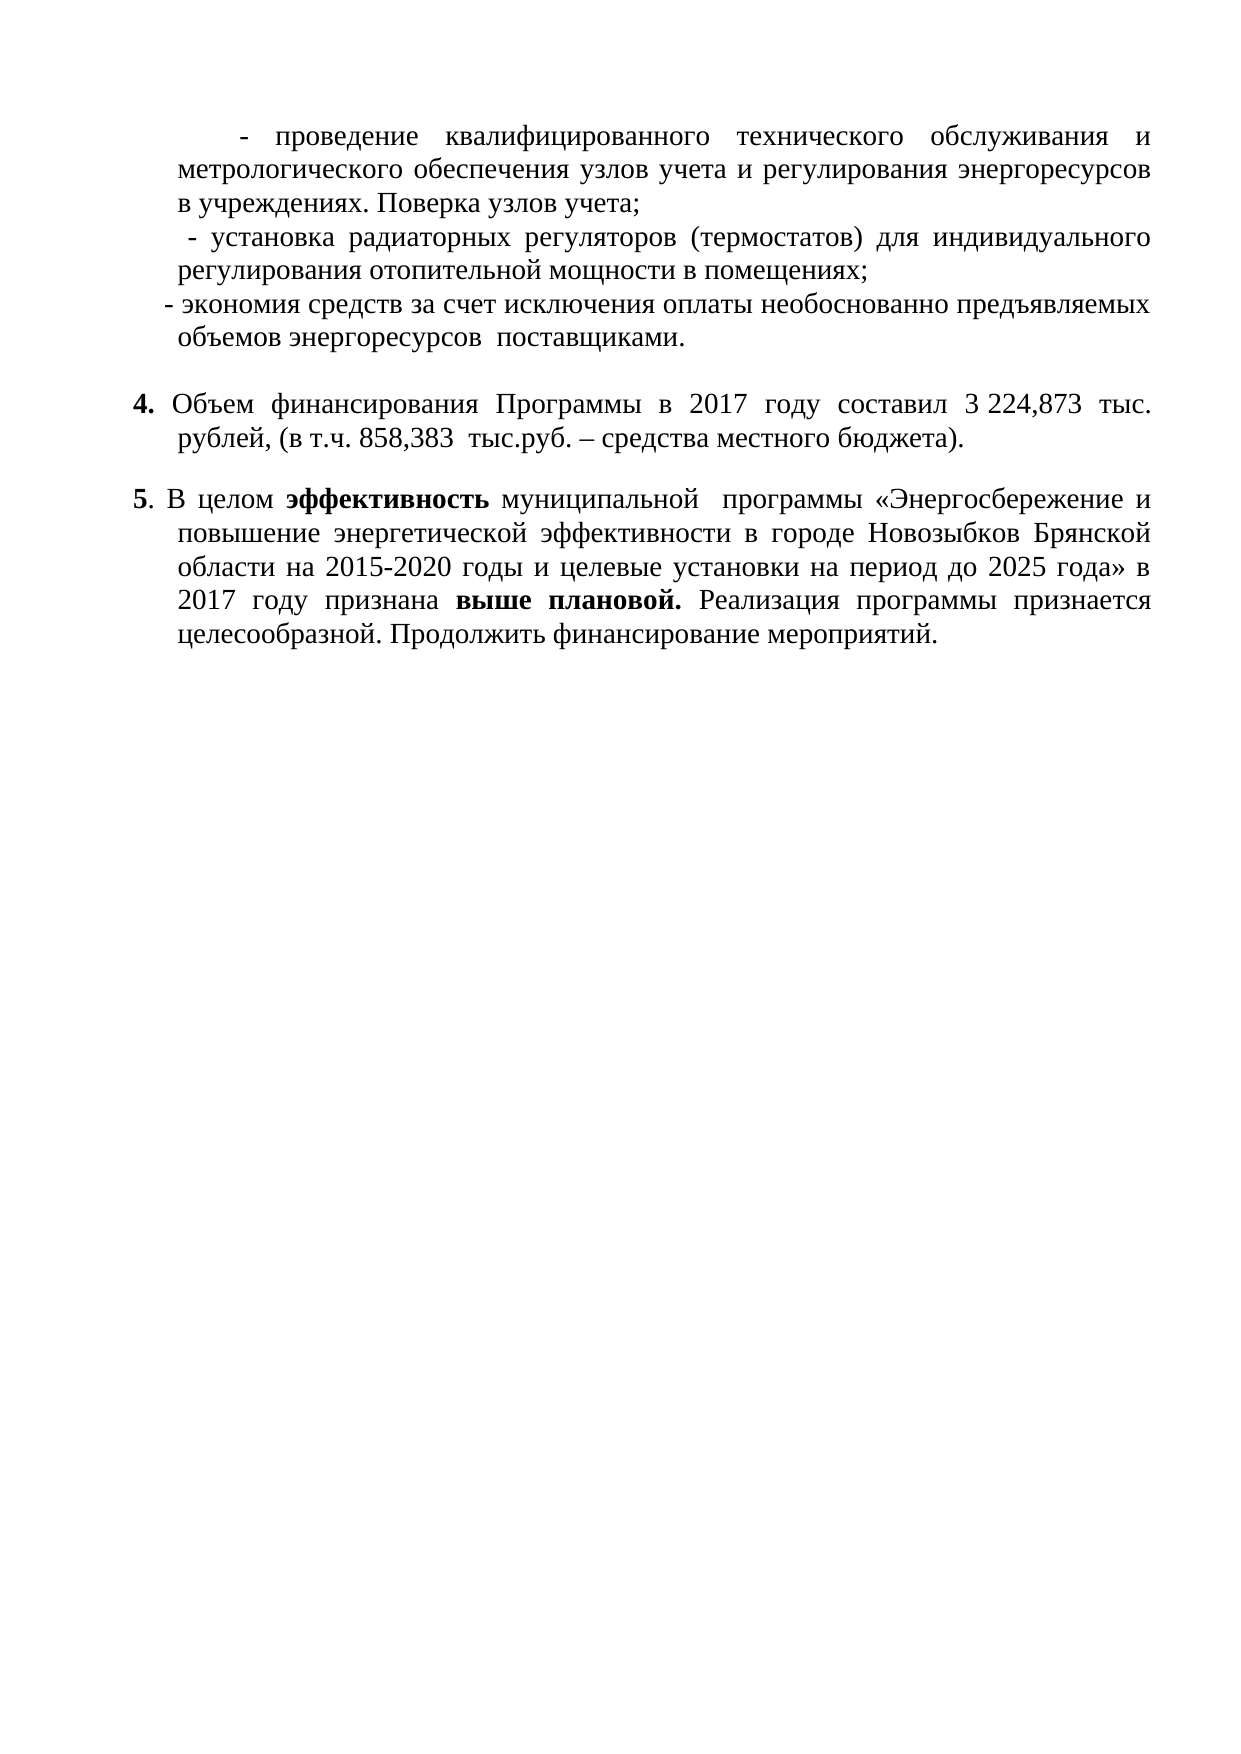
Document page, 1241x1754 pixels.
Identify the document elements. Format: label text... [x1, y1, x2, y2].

text 5. В целом эффективность муниципальной программы «Энергосбережение и повышение энергетической эффективности в городе Новозыбков Брянской области на 2015-2020 годы и целевые установки на период до 2025 года» в 2017 году признана выше плановой. Реализация программы признается целесообразной. Продолжить финансирование мероприятий. [133, 482, 1152, 649]
text - проведение квалифицированного технического обслуживания и метрологического обеспечения узлов учета и регулирования энергоресурсов в учреждениях. Поверка узлов учета; [133, 118, 1152, 219]
text 4. Объем финансирования Программы в 2017 году составил 3 224,873 тыс. рублей, (в т.ч. 858,383 тыс.руб. – средства местного бюджета). [133, 386, 1152, 453]
text - экономия средств за счет исключения оплаты необоснованно предъявляемых объемов энергоресурсов поставщиками. [133, 286, 1152, 353]
text - установка радиаторных регуляторов (термостатов) для индивидуального регулирования отопительной мощности в помещениях; [133, 219, 1152, 286]
